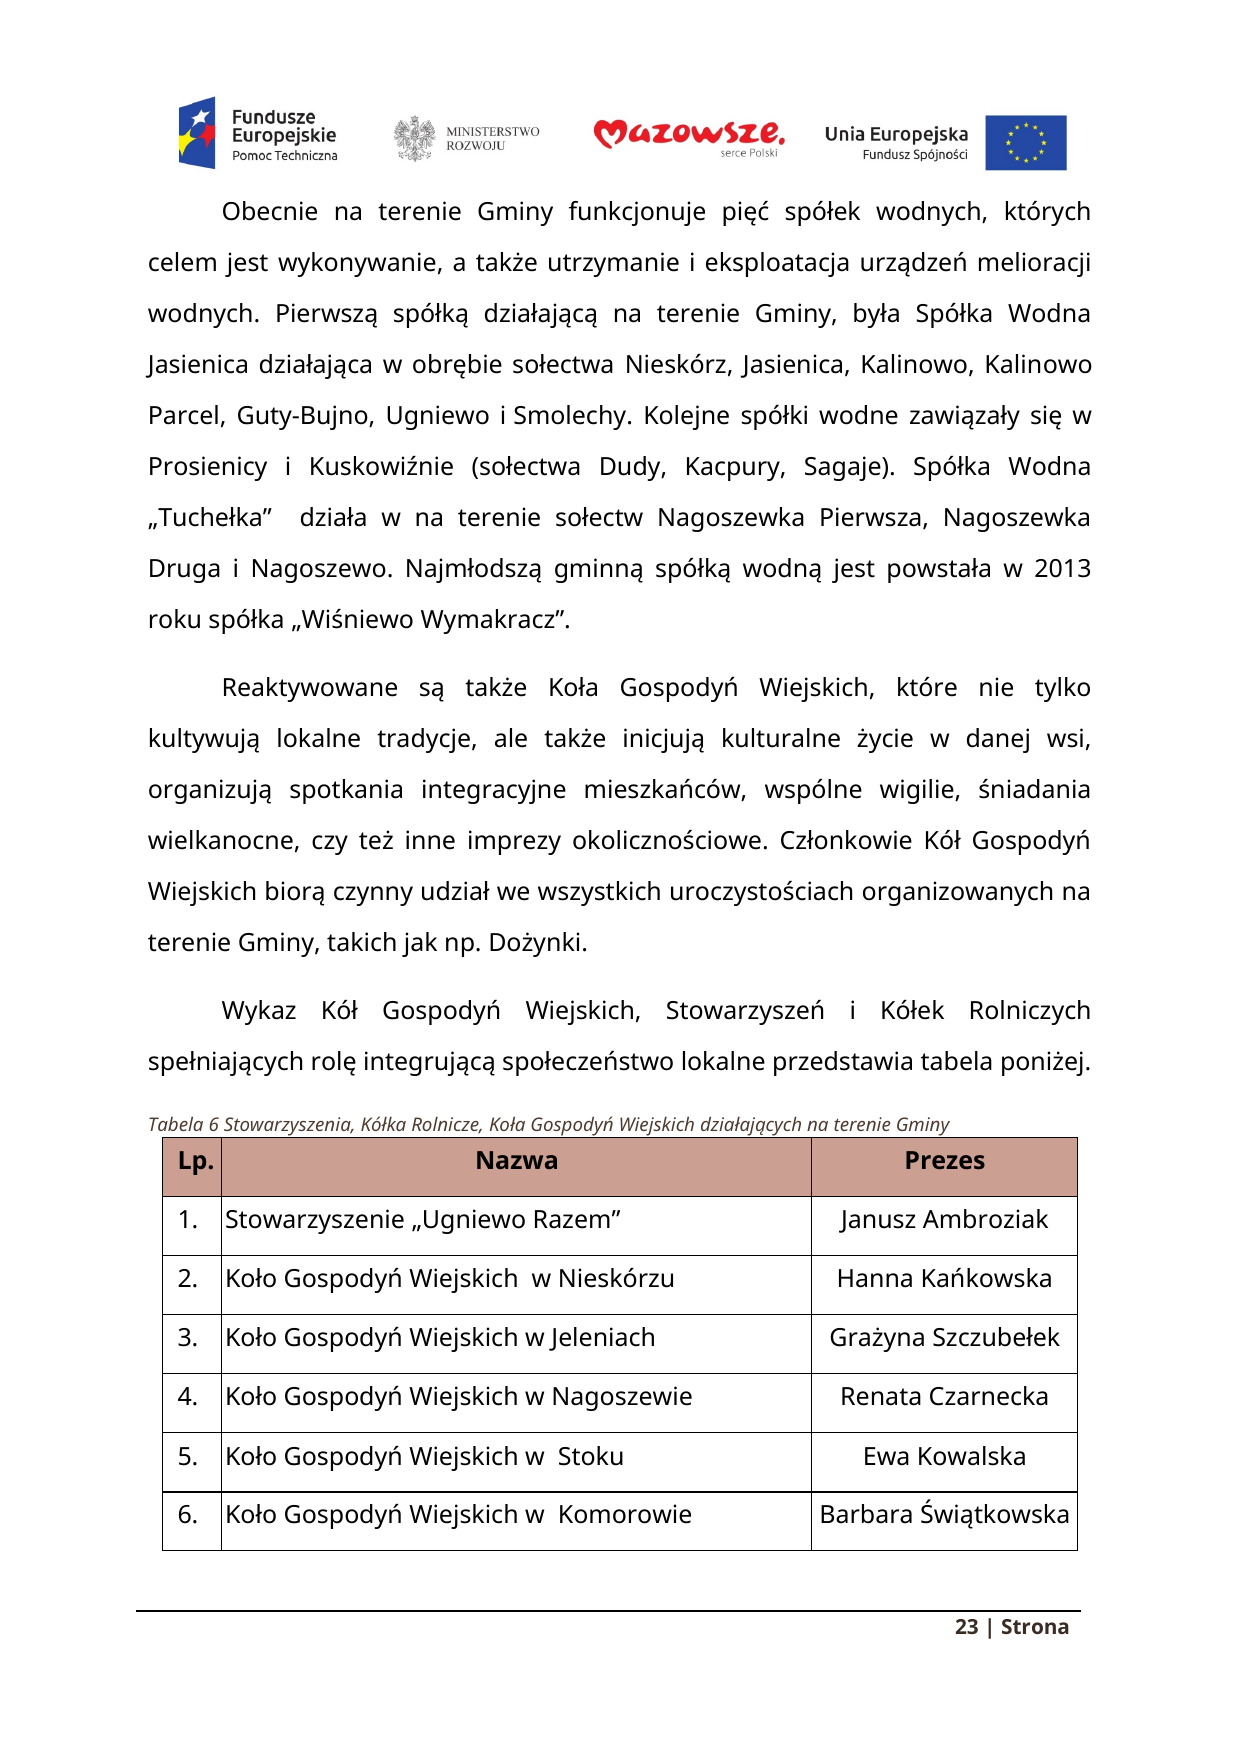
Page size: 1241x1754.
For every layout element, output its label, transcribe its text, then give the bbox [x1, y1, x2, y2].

table_cell 5. [163, 1433, 221, 1491]
table_cell 6. [163, 1493, 221, 1550]
table_header Nazwa [222, 1138, 811, 1196]
table_cell Hanna Kańkowska [812, 1256, 1077, 1314]
text Wykaz Kół Gospodyń Wiejskich, Stowarzyszeń i Kółek Rolniczych spełniających rolę integrującą społeczeństwo lokalne przedstawia tabela poniżej. [148, 993, 1092, 1078]
text Reaktywowane są także Koła Gospodyń Wiejskich, które nie tylko kultywują lokalne tradycje, ale także inicjują kulturalne życie w danej wsi, organizują spotkania integracyjne mieszkańców, wspólne wigilie, śniadania wielkanocne, czy też inne imprezy okolicznościowe. Członkowie Kół Gospodyń Wiejskich biorą czynny udział we wszystkich uroczystościach organizowanych na terenie Gminy, takich jak np. Dożynki. [148, 670, 1092, 959]
table_cell Renata Czarnecka [812, 1374, 1077, 1432]
text Obecnie na terenie Gminy funkcjonuje pięć spółek wodnych, których celem jest wykonywanie, a także utrzymanie i eksploatacja urządzeń melioracji wodnych. Pierwszą spółką działającą na terenie Gminy, była Spółka Wodna Jasienica działająca w obrębie sołectwa Nieskórz, Jasienica, Kalinowo, Kalinowo Parcel, Guty-Bujno, Ugniewo i Smolechy. Kolejne spółki wodne zawiązały się w Prosienicy i Kuskowiźnie (sołectwa Dudy, Kacpury, Sagaje). Spółka Wodna „Tuchełka” działa w na terenie sołectw Nagoszewka Pierwsza, Nagoszewka Druga i Nagoszewo. Najmłodszą gminną spółką wodną jest powstała w 2013 roku spółka „Wiśniewo Wymakracz”. [148, 194, 1092, 636]
table_header Prezes [812, 1138, 1077, 1196]
table_cell Stowarzyszenie „Ugniewo Razem” [222, 1197, 811, 1255]
table_cell Koło Gospodyń Wiejskich w Nagoszewie [222, 1374, 811, 1432]
table_cell Ewa Kowalska [812, 1433, 1077, 1491]
table_cell Koło Gospodyń Wiejskich w Komorowie [222, 1493, 811, 1550]
table_cell 3. [163, 1315, 221, 1373]
table_cell Grażyna Szczubełek [812, 1315, 1077, 1373]
table_cell Koło Gospodyń Wiejskich w Jeleniach [222, 1315, 811, 1373]
table_cell Koło Gospodyń Wiejskich w Stoku [222, 1433, 811, 1491]
table_cell 2. [163, 1256, 221, 1314]
table_cell 4. [163, 1374, 221, 1432]
table_cell Koło Gospodyń Wiejskich w Nieskórzu [222, 1256, 811, 1314]
picture [147, 73, 1093, 194]
table_header Lp. [163, 1138, 221, 1196]
table_cell 1. [163, 1197, 221, 1255]
text Tabela 6 Stowarzyszenia, Kółka Rolnicze, Koła Gospodyń Wiejskich działających na terenie Gminy [148, 1111, 1092, 1137]
table_cell Janusz Ambroziak [812, 1197, 1077, 1255]
table_cell Barbara Świątkowska [812, 1493, 1077, 1550]
